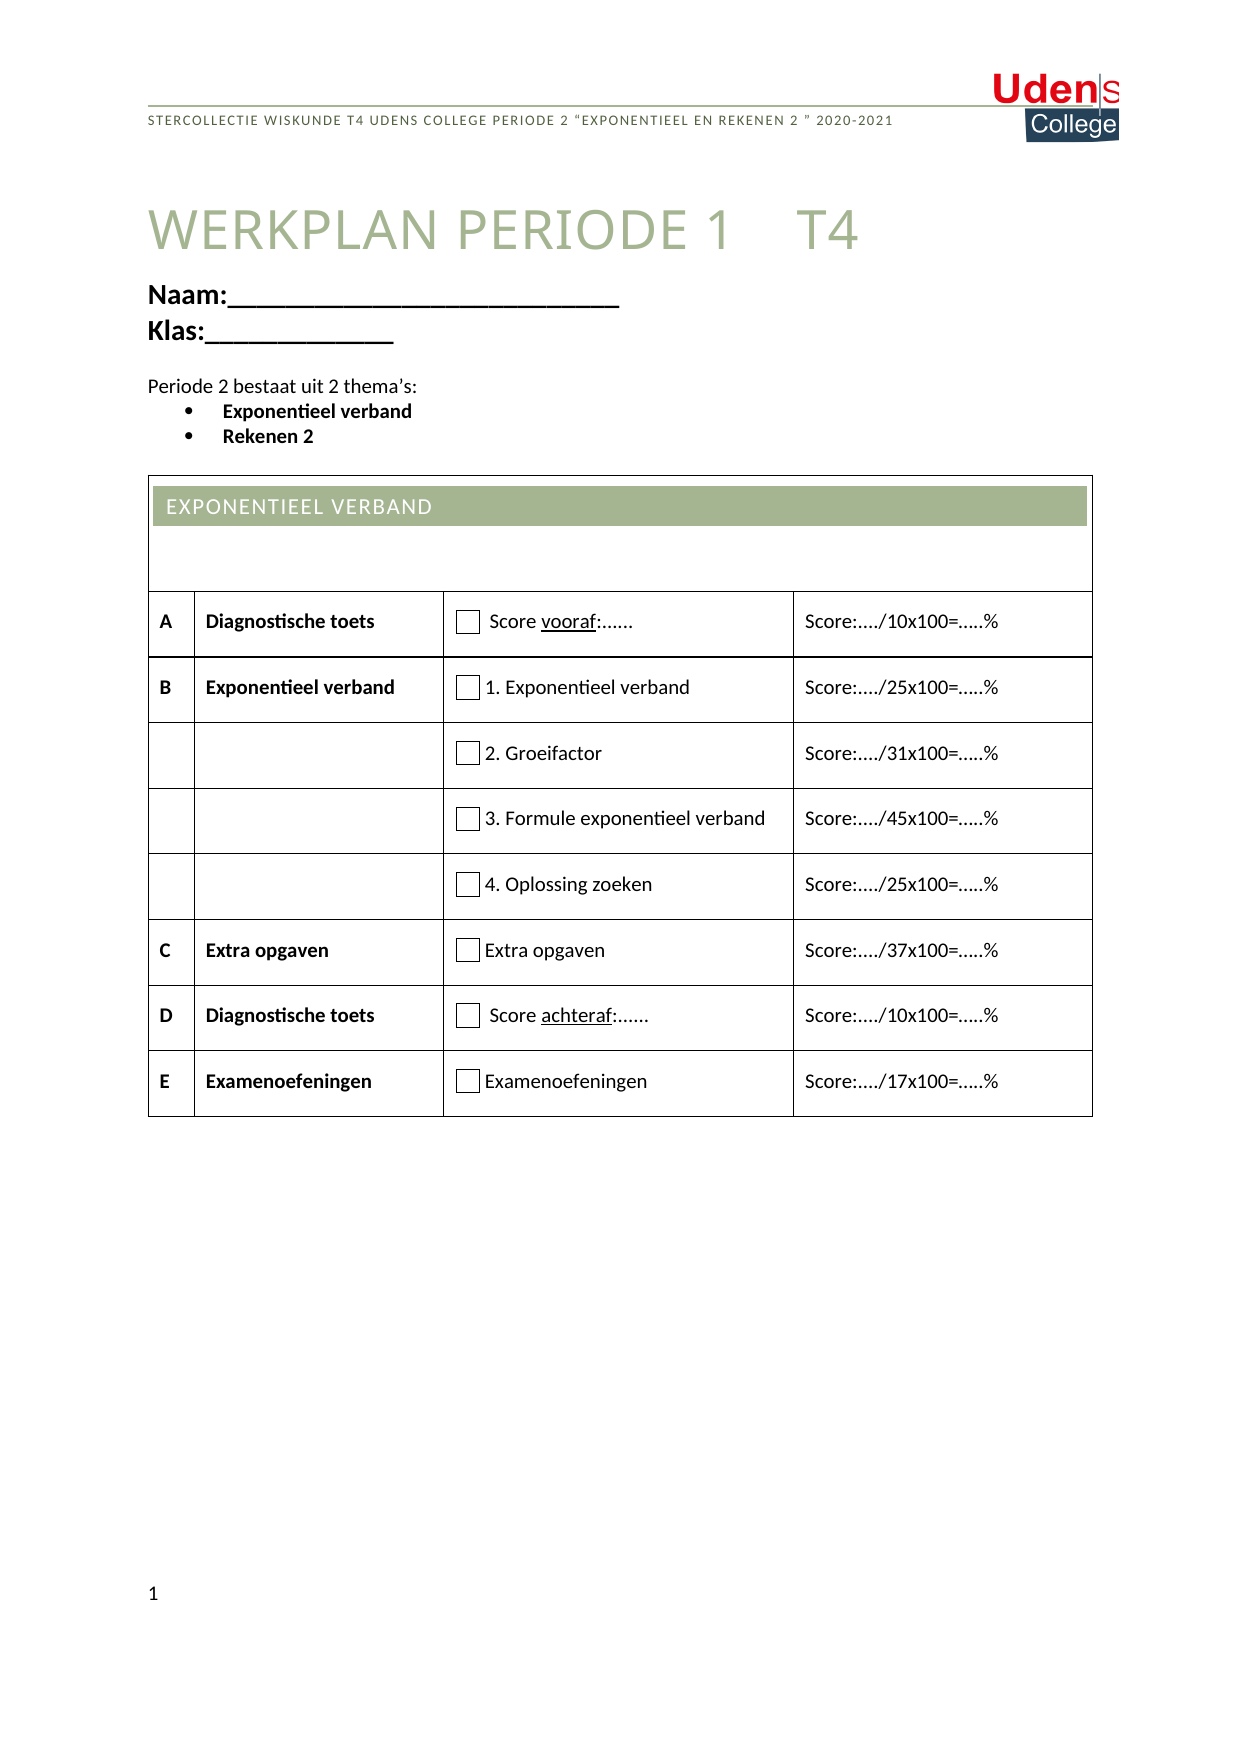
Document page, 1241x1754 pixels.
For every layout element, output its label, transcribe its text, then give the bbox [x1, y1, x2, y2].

table_cell [149, 789, 194, 853]
table_cell C [149, 920, 194, 984]
table_cell Score:..../45x100=…..% [794, 789, 1092, 853]
text Periode 2 bestaat uit 2 thema’s: [148, 373, 1093, 398]
table_cell [195, 789, 443, 853]
table_cell Score:..../10x100=…..% [794, 592, 1092, 656]
list Exponentieel verband [185, 398, 1093, 424]
table_cell Diagnostische toets [195, 986, 443, 1050]
table_cell Score:..../25x100=…..% [794, 854, 1092, 919]
table_cell Score vooraf:...... [444, 592, 793, 656]
table_cell Score:..../10x100=…..% [794, 986, 1092, 1050]
table_cell E [149, 1051, 194, 1116]
table_cell 3. Formule exponentieel verband [444, 789, 793, 853]
table_cell Diagnostische toets [195, 592, 443, 656]
picture [994, 73, 1119, 143]
table_cell 2. Groeifactor [444, 723, 793, 788]
table_cell Extra opgaven [195, 920, 443, 984]
table_cell Extra opgaven [444, 920, 793, 984]
table_cell [195, 854, 443, 919]
list Rekenen 2 [185, 424, 1093, 449]
table_cell Examenoefeningen [444, 1051, 793, 1116]
table_cell Examenoefeningen [195, 1051, 443, 1116]
title Werkplan Periode 1 T4 [148, 191, 1093, 265]
table_cell Score:..../37x100=…..% [794, 920, 1092, 984]
text Naam:___________________________ [148, 276, 1093, 312]
table_cell Score:..../17x100=…..% [794, 1051, 1092, 1116]
table_cell Score achteraf:...... [444, 986, 793, 1050]
table_cell [195, 723, 443, 788]
table_cell D [149, 986, 194, 1050]
table_cell [149, 723, 194, 788]
table_header exponentieel verband [149, 476, 1092, 591]
table_cell [149, 854, 194, 919]
table_cell B [149, 658, 194, 722]
table_cell A [149, 592, 194, 656]
table_cell Score:..../31x100=…..% [794, 723, 1092, 788]
text Klas:_____________ [148, 312, 1093, 347]
table_cell Exponentieel verband [195, 658, 443, 722]
table_cell Score:..../25x100=…..% [794, 658, 1092, 722]
table_cell 4. Oplossing zoeken [444, 854, 793, 919]
table_cell 1. Exponentieel verband [444, 658, 793, 722]
